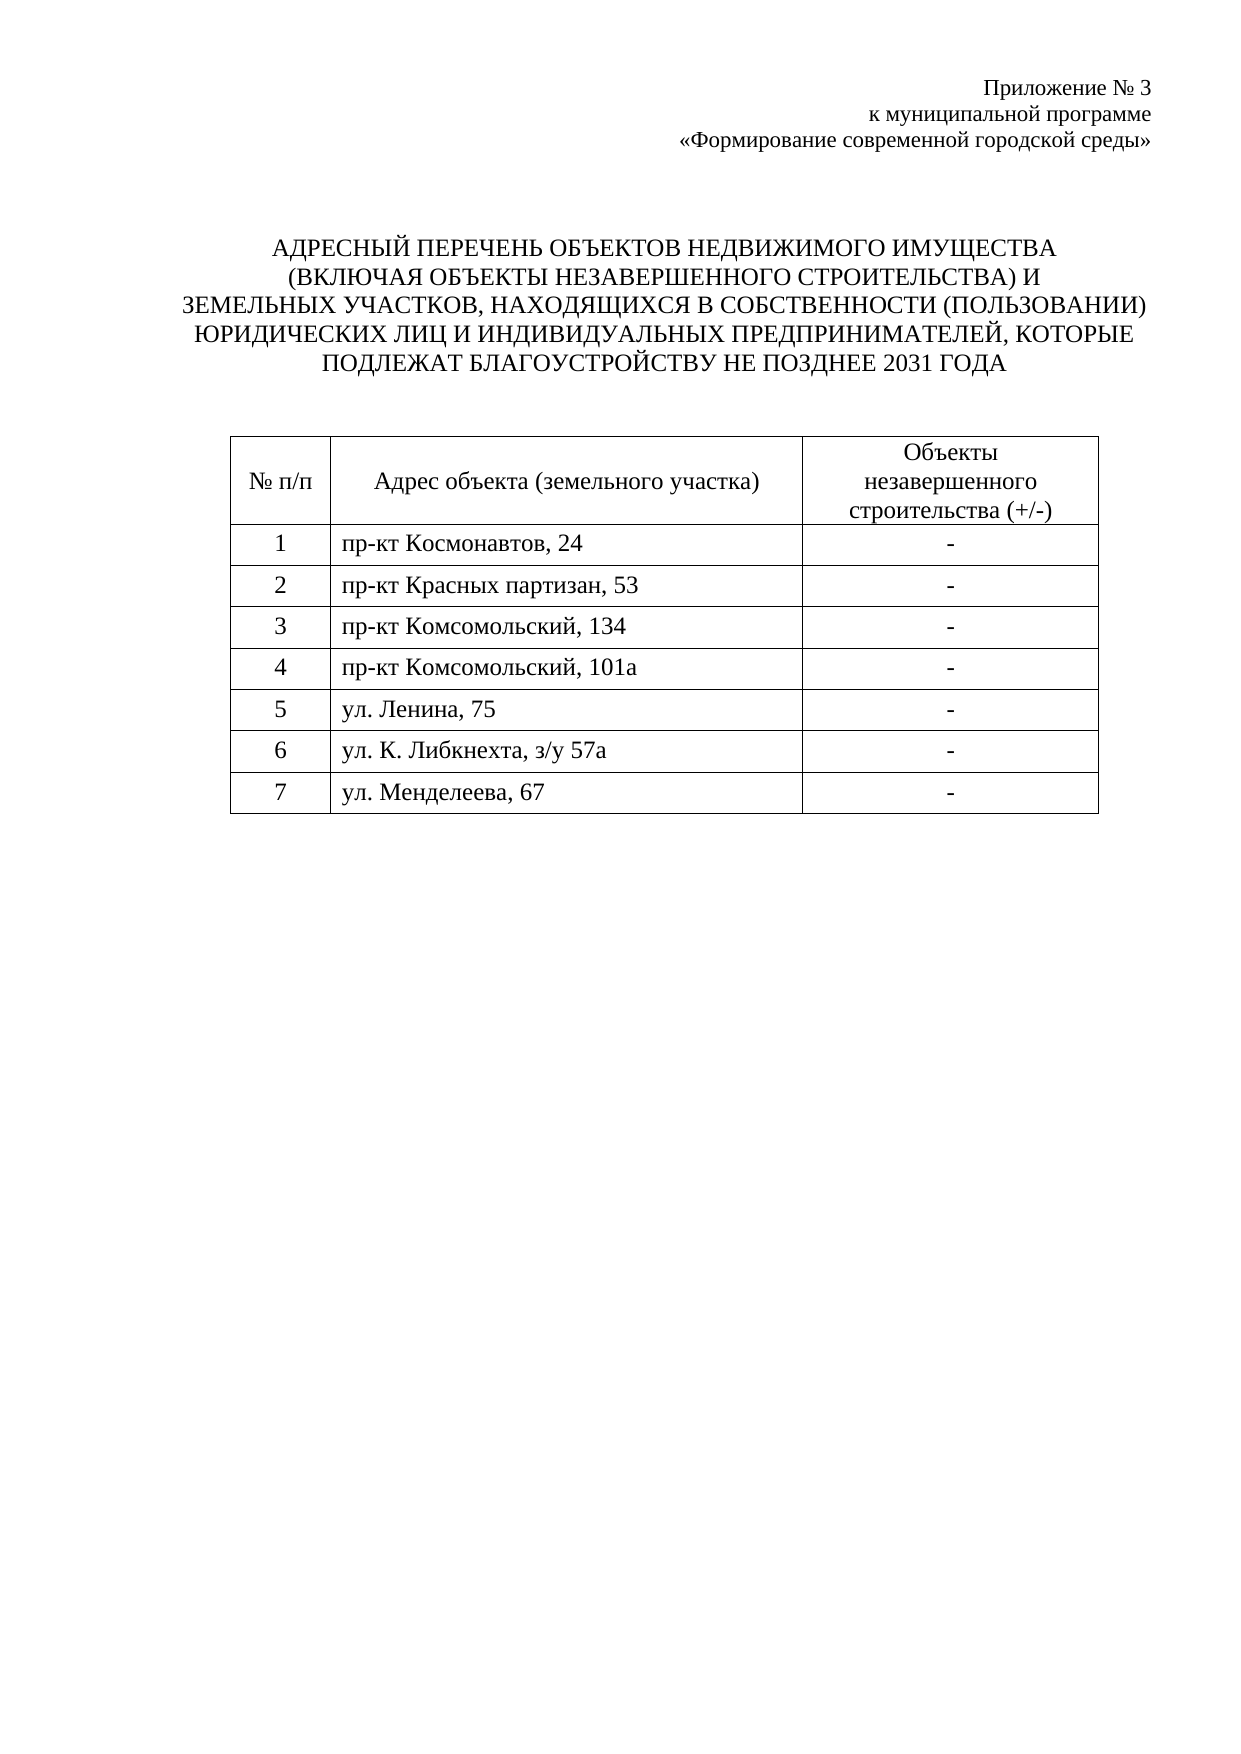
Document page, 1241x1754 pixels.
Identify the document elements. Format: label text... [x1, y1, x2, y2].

table_cell пр-кт Красных партизан, 53 [331, 566, 802, 606]
table_cell ул. К. Либкнехта, з/у 57а [331, 731, 802, 772]
text Приложение № 3 [177, 74, 1152, 100]
table_cell 4 [231, 649, 330, 689]
table_header Объекты незавершенного строительства (+/-) [803, 437, 1098, 523]
table_cell пр-кт Комсомольский, 101а [331, 649, 802, 689]
table_cell пр-кт Комсомольский, 134 [331, 607, 802, 648]
table_cell - [803, 525, 1098, 565]
text к муниципальной программе [177, 100, 1152, 127]
table_header № п/п [231, 437, 330, 523]
table_cell 5 [231, 690, 330, 730]
text (ВКЛЮЧАЯ ОБЪЕКТЫ НЕЗАВЕРШЕННОГО СТРОИТЕЛЬСТВА) И [177, 262, 1152, 291]
table_cell 2 [231, 566, 330, 606]
table_cell 6 [231, 731, 330, 772]
table_cell ул. Ленина, 75 [331, 690, 802, 730]
table_header Адрес объекта (земельного участка) [331, 437, 802, 523]
table_cell ул. Менделеева, 67 [331, 773, 802, 813]
table_cell - [803, 731, 1098, 772]
table_cell - [803, 607, 1098, 648]
text «Формирование современной городской среды» [177, 127, 1152, 153]
table_cell - [803, 566, 1098, 606]
text ЗЕМЕЛЬНЫХ УЧАСТКОВ, НАХОДЯЩИХСЯ В СОБСТВЕННОСТИ (ПОЛЬЗОВАНИИ) ЮРИДИЧЕСКИХ ЛИЦ И ИНДИВИДУАЛЬНЫХ ПРЕДПРИНИМАТЕЛЕЙ, КОТОРЫЕ ПОДЛЕЖАТ БЛАГОУСТРОЙСТВУ НЕ ПОЗДНЕЕ 2031 ГОДА [177, 291, 1152, 377]
table_cell - [803, 773, 1098, 813]
table_cell 1 [231, 525, 330, 565]
table_cell - [803, 690, 1098, 730]
text АДРЕСНЫЙ ПЕРЕЧЕНЬ ОБЪЕКТОВ НЕДВИЖИМОГО ИМУЩЕСТВА [177, 233, 1152, 262]
table_cell пр-кт Космонавтов, 24 [331, 525, 802, 565]
table_cell - [803, 649, 1098, 689]
table_cell 7 [231, 773, 330, 813]
table_cell 3 [231, 607, 330, 648]
